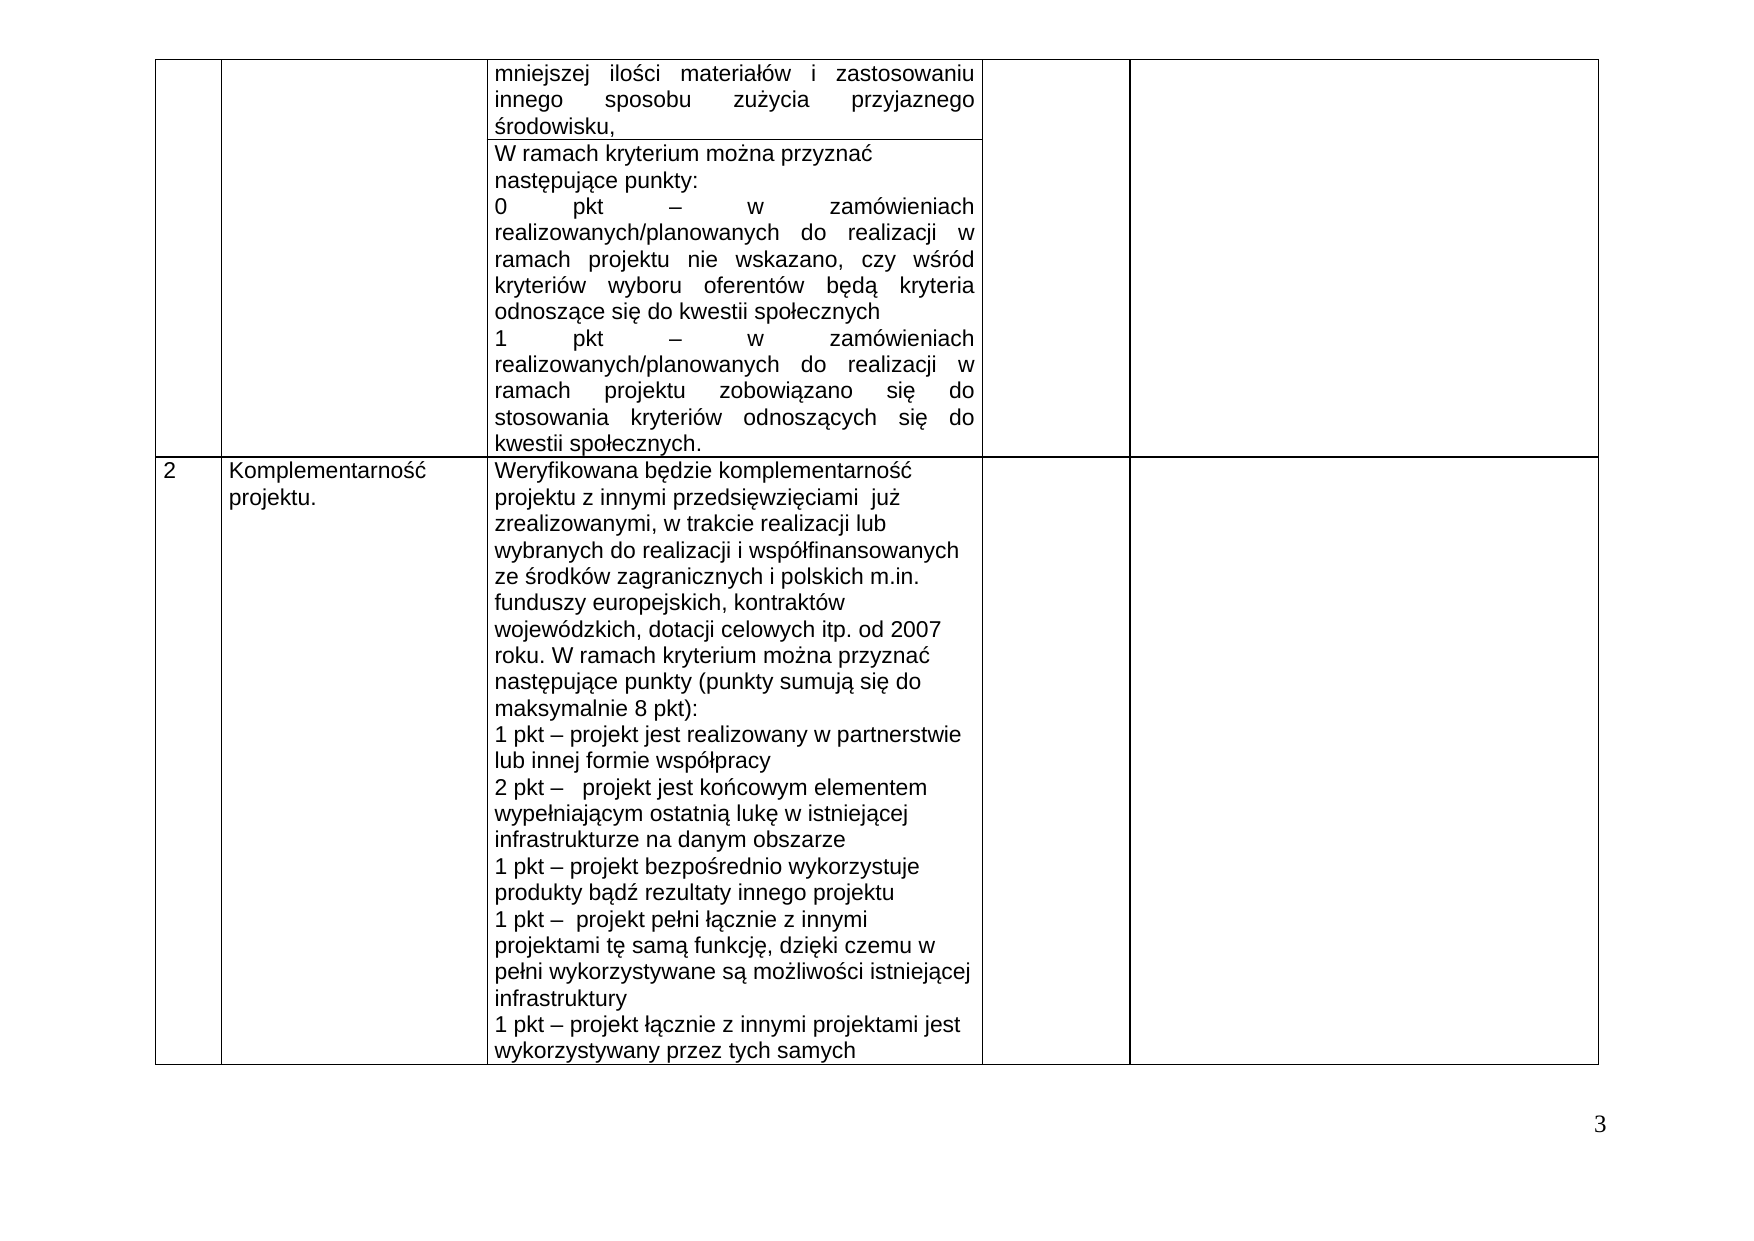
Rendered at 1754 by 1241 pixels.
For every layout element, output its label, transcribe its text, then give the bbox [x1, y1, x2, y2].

table_cell W ramach kryterium można przyznać następujące punkty: 0 pkt – w zamówieniach realizowanych/planowanych do realizacji w ramach projektu nie wskazano, czy wśród kryteriów wyboru oferentów będą kryteria odnoszące się do kwestii społecznych 1 pkt – w zamówieniach realizowanych/planowanych do realizacji w ramach projektu zobowiązano się do stosowania kryteriów odnoszących się do kwestii społecznych. [488, 140, 982, 456]
table_cell [1131, 458, 1598, 1064]
table_cell 2 [156, 458, 221, 1064]
table_cell [983, 458, 1129, 1064]
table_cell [488, 60, 982, 139]
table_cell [488, 458, 982, 1064]
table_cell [222, 458, 487, 1064]
